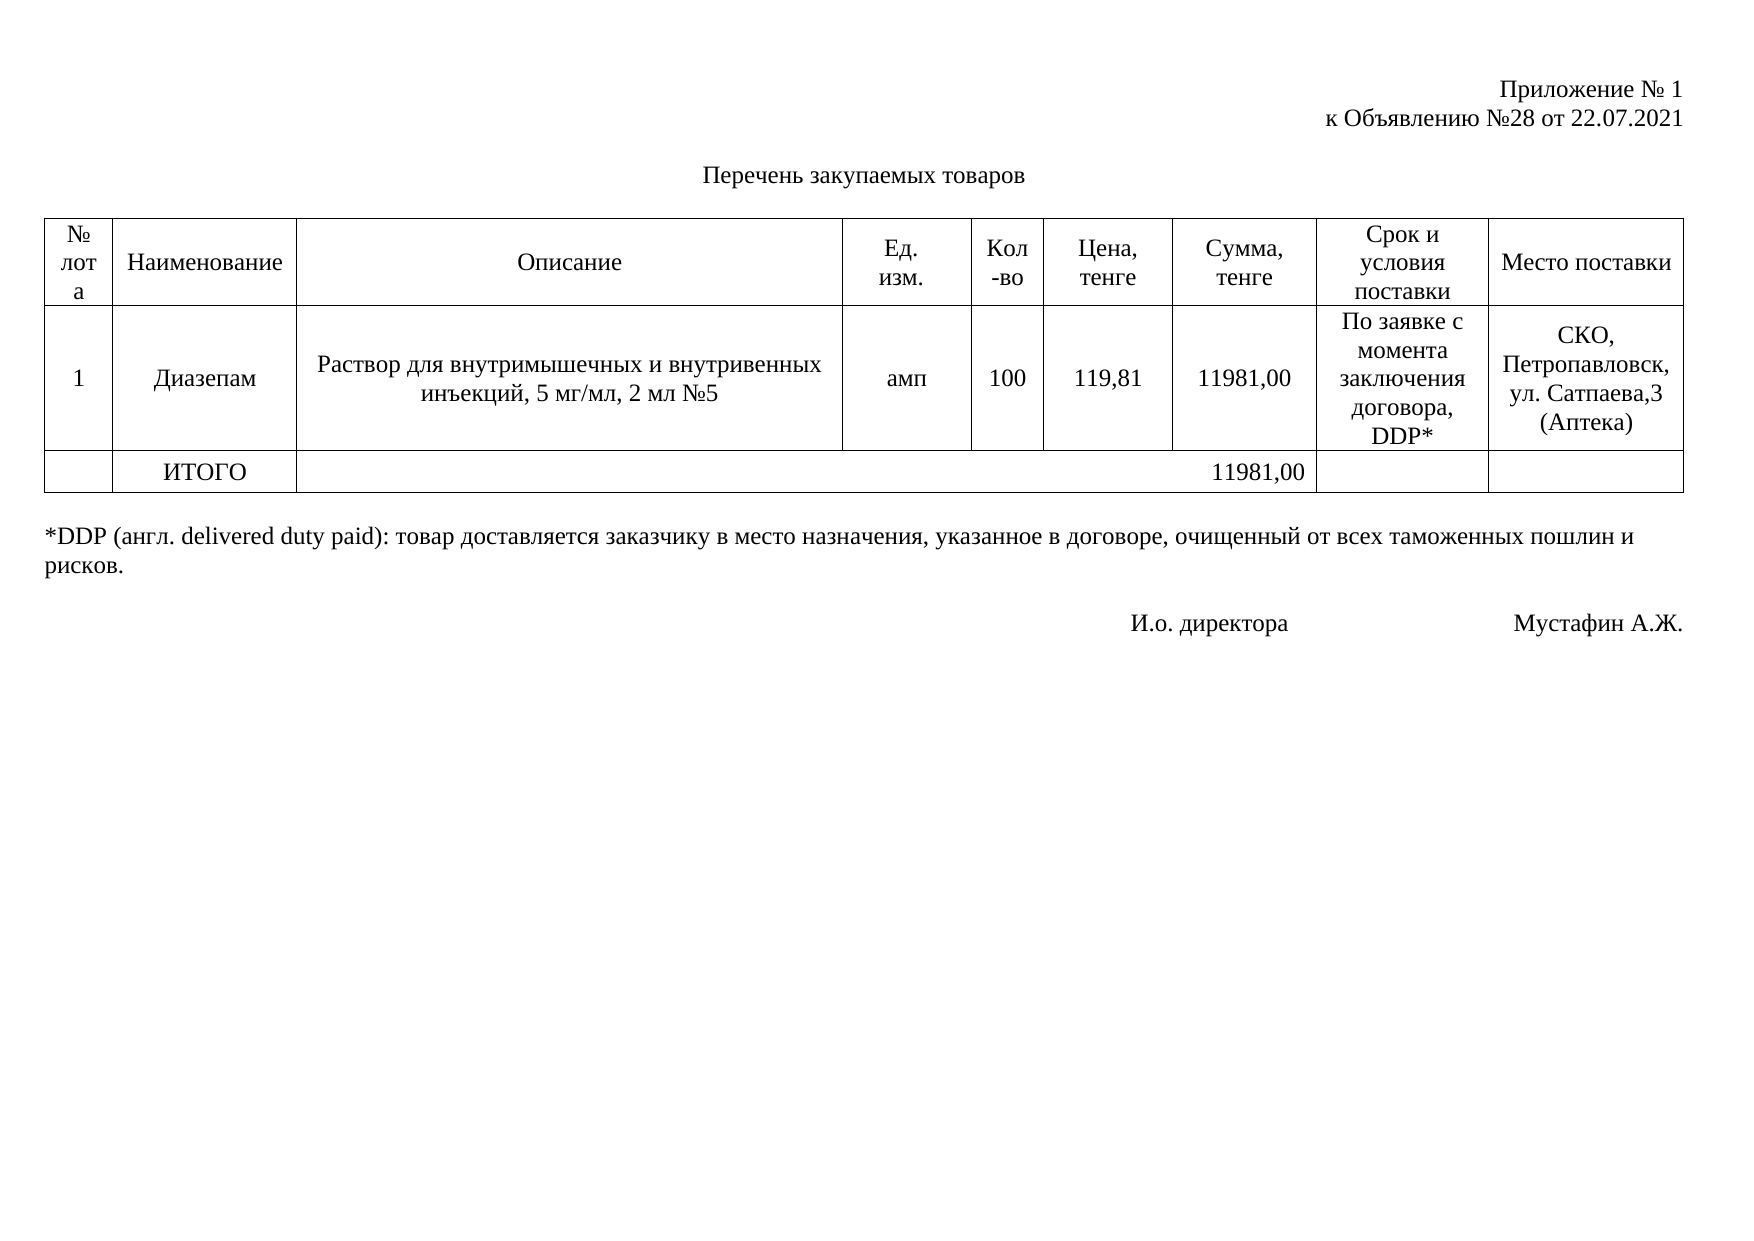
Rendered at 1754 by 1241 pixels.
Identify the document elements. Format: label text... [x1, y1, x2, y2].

text И.о. директора Мустафин А.Ж. [44, 608, 1683, 636]
table_cell 100 [972, 306, 1043, 450]
table_cell [1489, 451, 1683, 492]
table_cell Диазепам [113, 306, 296, 450]
text Перечень закупаемых товаров [44, 160, 1683, 189]
table_cell [1317, 451, 1488, 492]
table_header Ед. изм. [843, 219, 971, 305]
table_header Цена, тенге [1044, 219, 1172, 305]
table_cell 1 [45, 306, 112, 450]
table_header Место поставки [1489, 219, 1683, 305]
text Приложение № 1 [44, 74, 1683, 103]
table_cell ИТОГО [113, 451, 296, 492]
table_cell [45, 451, 112, 492]
table_header Кол-во [972, 219, 1043, 305]
table_header Сумма, тенге [1173, 219, 1316, 305]
table_cell По заявке с момента заключения договора, DDP* [1317, 306, 1488, 450]
table_cell 119,81 [1044, 306, 1172, 450]
table_header № лота [45, 219, 112, 305]
table_cell 11981,00 [1173, 306, 1316, 450]
table_cell амп [843, 306, 971, 450]
table_header Описание [297, 219, 842, 305]
text к Объявлению №28 от 22.07.2021 [0, 103, 1683, 131]
table_cell Раствор для внутримышечных и внутривенных инъекций, 5 мг/мл, 2 мл №5 [297, 306, 842, 450]
table_header Срок и условия поставки [1317, 219, 1488, 305]
table_header Наименование [113, 219, 296, 305]
text *DDP (англ. delivered duty paid): товар доставляется заказчику в место назначения, указанное в договоре, очищенный от всех таможенных пошлин и рисков. [44, 521, 1683, 579]
table_cell СКО, Петропавловск, ул. Сатпаева,3 (Аптека) [1489, 306, 1683, 450]
table_cell 11981,00 [297, 451, 1316, 492]
